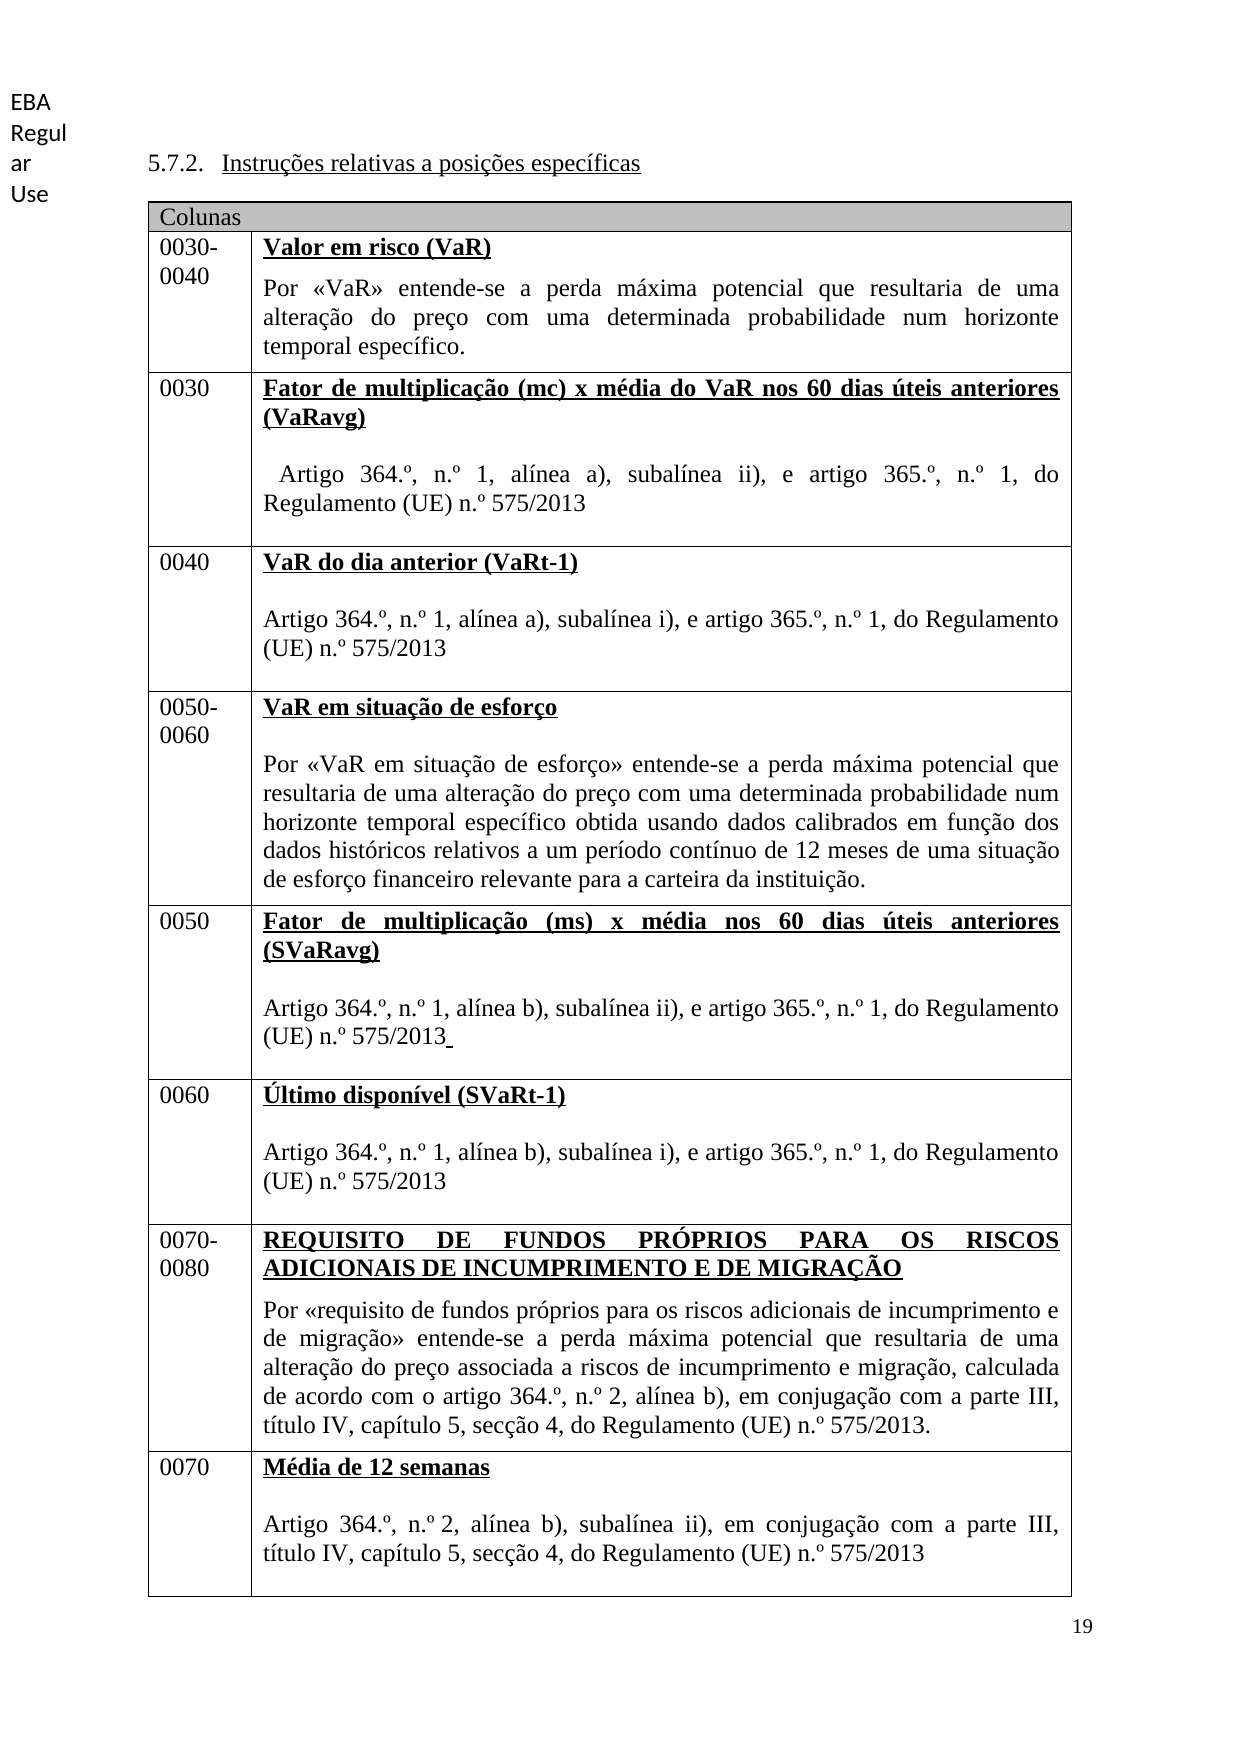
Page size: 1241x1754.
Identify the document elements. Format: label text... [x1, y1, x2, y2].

table_cell VaR do dia anterior (VaRt-1) Artigo 364.º, n.º 1, alínea a), subalínea i), e artigo 365.º, n.º 1, do Regulamento (UE) n.º 575/2013 [252, 547, 1071, 691]
table_cell Último disponível (SVaRt-1) Artigo 364.º, n.º 1, alínea b), subalínea i), e artigo 365.º, n.º 1, do Regulamento (UE) n.º 575/2013 [252, 1080, 1071, 1224]
table_cell 0030-0040 [149, 232, 251, 372]
table_cell Valor em risco (VaR) Por «VaR» entende-se a perda máxima potencial que resultaria de uma alteração do preço com uma determinada probabilidade num horizonte temporal específico. [252, 232, 1071, 372]
table_cell 0050 [149, 906, 251, 1079]
table_cell 0070 [149, 1452, 251, 1596]
table_cell 0050-0060 [149, 692, 251, 905]
table_cell REQUISITO DE FUNDOS PRÓPRIOS PARA OS RISCOS ADICIONAIS DE INCUMPRIMENTO E DE MIGRAÇÃO Por «requisito de fundos próprios para os riscos adicionais de incumprimento e de migração» entende-se a perda máxima potencial que resultaria de uma alteração do preço associada a riscos de incumprimento e migração, calculada de acordo com o artigo 364.º, n.º 2, alínea b), em conjugação com a parte III, título IV, capítulo 5, secção 4, do Regulamento (UE) n.º 575/2013. [252, 1225, 1071, 1451]
table_cell Fator de multiplicação (ms) x média nos 60 dias úteis anteriores (SVaRavg) Artigo 364.º, n.º 1, alínea b), subalínea ii), e artigo 365.º, n.º 1, do Regulamento (UE) n.º 575/2013 [252, 906, 1071, 1079]
table_cell Média de 12 semanas Artigo 364.º, n.º 2, alínea b), subalínea ii), em conjugação com a parte III, título IV, capítulo 5, secção 4, do Regulamento (UE) n.º 575/2013 [252, 1452, 1071, 1596]
list 5.7.2. Instruções relativas a posições específicas [148, 148, 1093, 176]
table_cell 0040 [149, 547, 251, 691]
table_cell 0060 [149, 1080, 251, 1224]
table_header Colunas [149, 203, 1071, 231]
table_cell 0070-0080 [149, 1225, 251, 1451]
table_cell Fator de multiplicação (mc) x média do VaR nos 60 dias úteis anteriores (VaRavg) Artigo 364.º, n.º 1, alínea a), subalínea ii), e artigo 365.º, n.º 1, do Regulamento (UE) n.º 575/2013 [252, 373, 1071, 546]
table_cell 0030 [149, 373, 251, 546]
table_cell VaR em situação de esforço Por «VaR em situação de esforço» entende-se a perda máxima potencial que resultaria de uma alteração do preço com uma determinada probabilidade num horizonte temporal específico obtida usando dados calibrados em função dos dados históricos relativos a um período contínuo de 12 meses de uma situação de esforço financeiro relevante para a carteira da instituição. [252, 692, 1071, 905]
